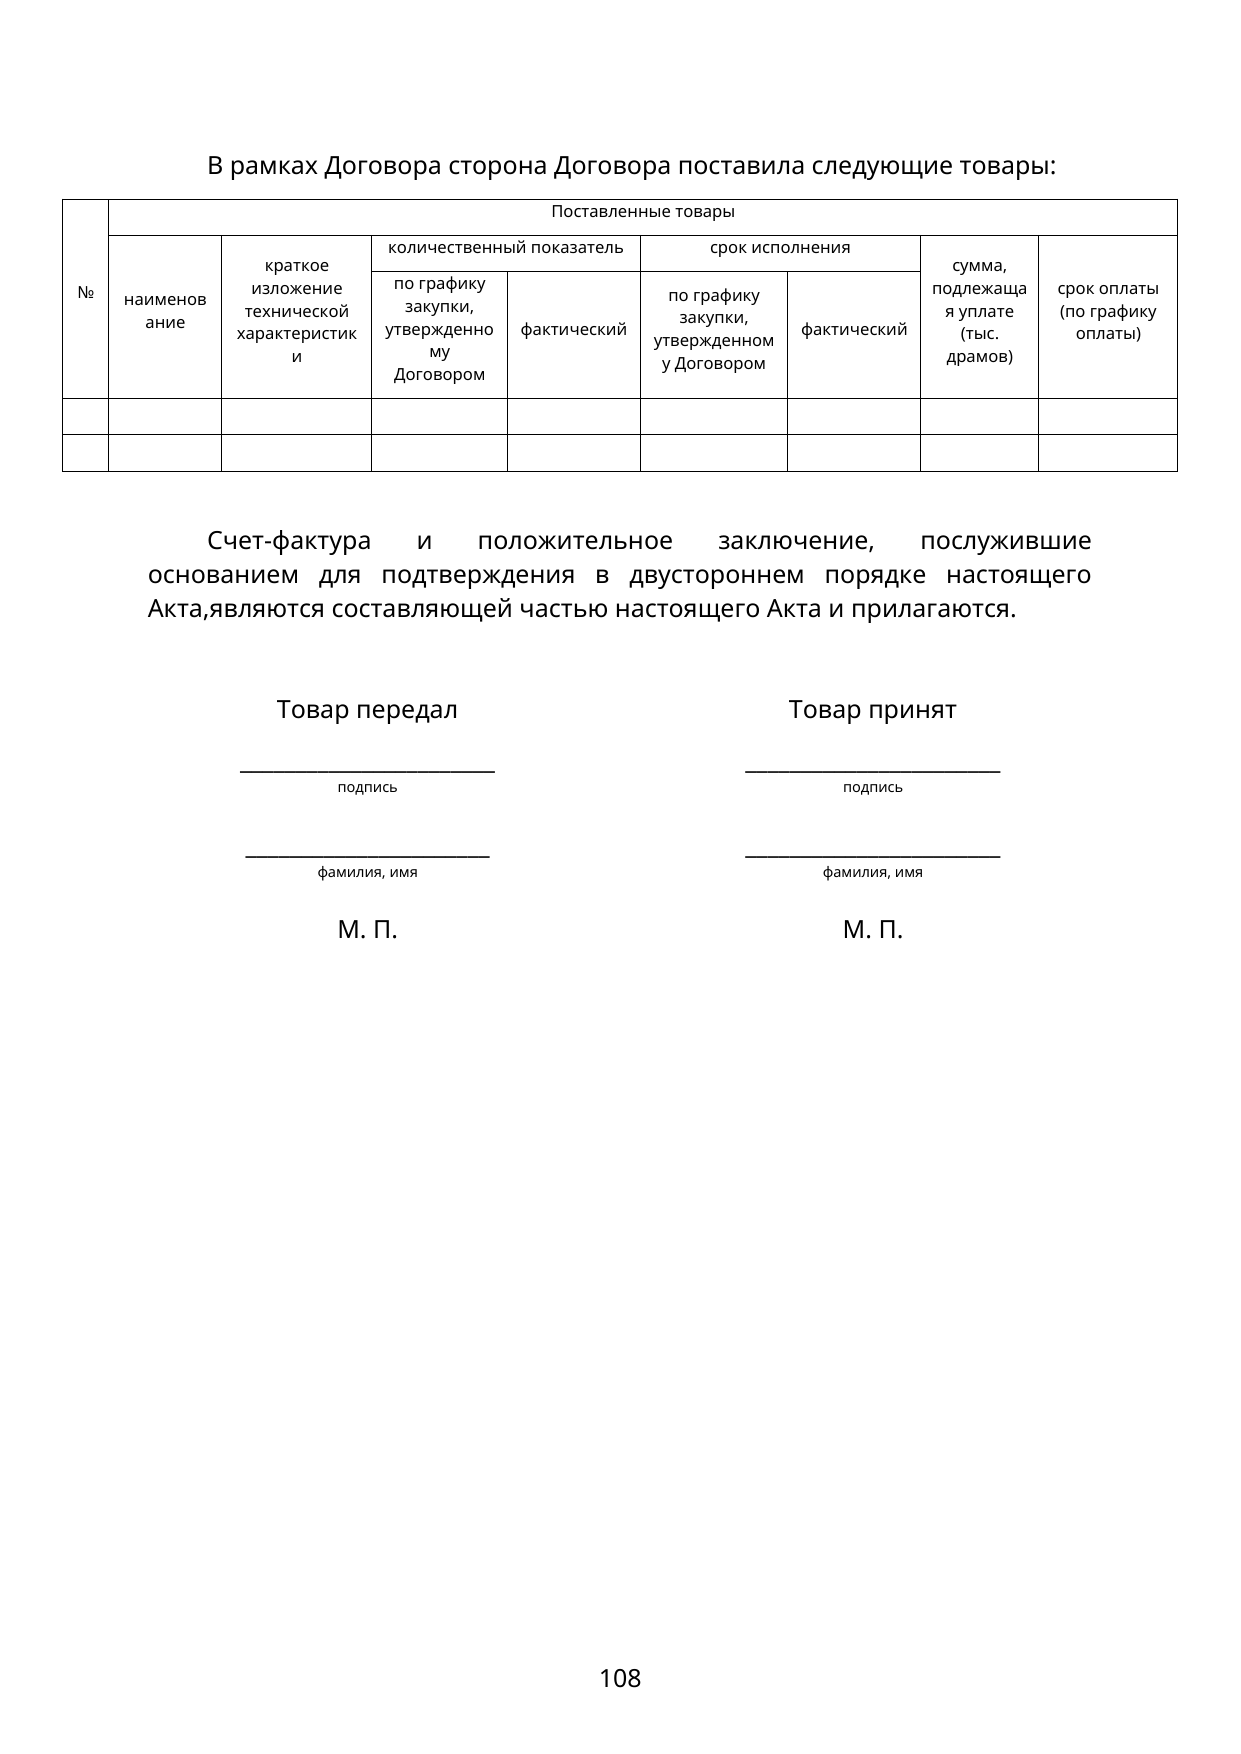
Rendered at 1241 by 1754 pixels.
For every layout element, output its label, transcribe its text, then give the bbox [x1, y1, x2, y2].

table_cell М. П. [115, 912, 620, 963]
table_cell [63, 399, 108, 434]
table_cell [921, 435, 1038, 471]
text В рамках Договора сторона Договора поставила следующие товары: [148, 148, 1092, 182]
table_header Поставленные товары [109, 200, 1177, 235]
table_cell по графику закупки, утвержденному Договором [641, 272, 787, 398]
table_cell срок исполнения [641, 236, 920, 271]
table_cell [372, 435, 507, 471]
table_cell _______________________ фамилия, имя [620, 828, 1126, 912]
table_cell фактический [788, 272, 920, 398]
table_cell по графику закупки, утвержденному Договором [372, 272, 507, 398]
table_header № [63, 200, 108, 398]
table_cell сумма, подлежащая уплате (тыс. драмов) [921, 236, 1038, 398]
table_cell [222, 435, 371, 471]
table_cell [788, 435, 920, 471]
table_cell [222, 399, 371, 434]
table_cell [921, 399, 1038, 434]
table_cell _______________________ подпись [620, 743, 1126, 827]
text Счет-фактура и положительное заключение, послужившие основанием для подтверждения в двустороннем порядке настоящего Акта,являются составляющей частью настоящего Акта и прилагаются. [148, 522, 1092, 624]
table_cell [641, 435, 787, 471]
table_cell [63, 435, 108, 471]
table_cell _______________________ подпись [115, 743, 620, 827]
table_cell срок оплаты (по графику оплаты) [1039, 236, 1177, 398]
table_header Товар принят [620, 692, 1126, 743]
table_cell [508, 399, 640, 434]
table_cell [1039, 435, 1177, 471]
table_cell [109, 399, 221, 434]
table_cell [641, 399, 787, 434]
table_header Товар передал [115, 692, 620, 743]
table_cell [508, 435, 640, 471]
table_cell [1039, 399, 1177, 434]
table_cell краткое изложение технической характеристики [222, 236, 371, 398]
table_cell наименование [109, 236, 221, 398]
table_cell М. П. [620, 912, 1126, 963]
table_cell [788, 399, 920, 434]
table_cell [372, 399, 507, 434]
table_cell фактический [508, 272, 640, 398]
table_cell количественный показатель [372, 236, 640, 271]
table_cell [109, 435, 221, 471]
table_cell ______________________ фамилия, имя [115, 828, 620, 912]
